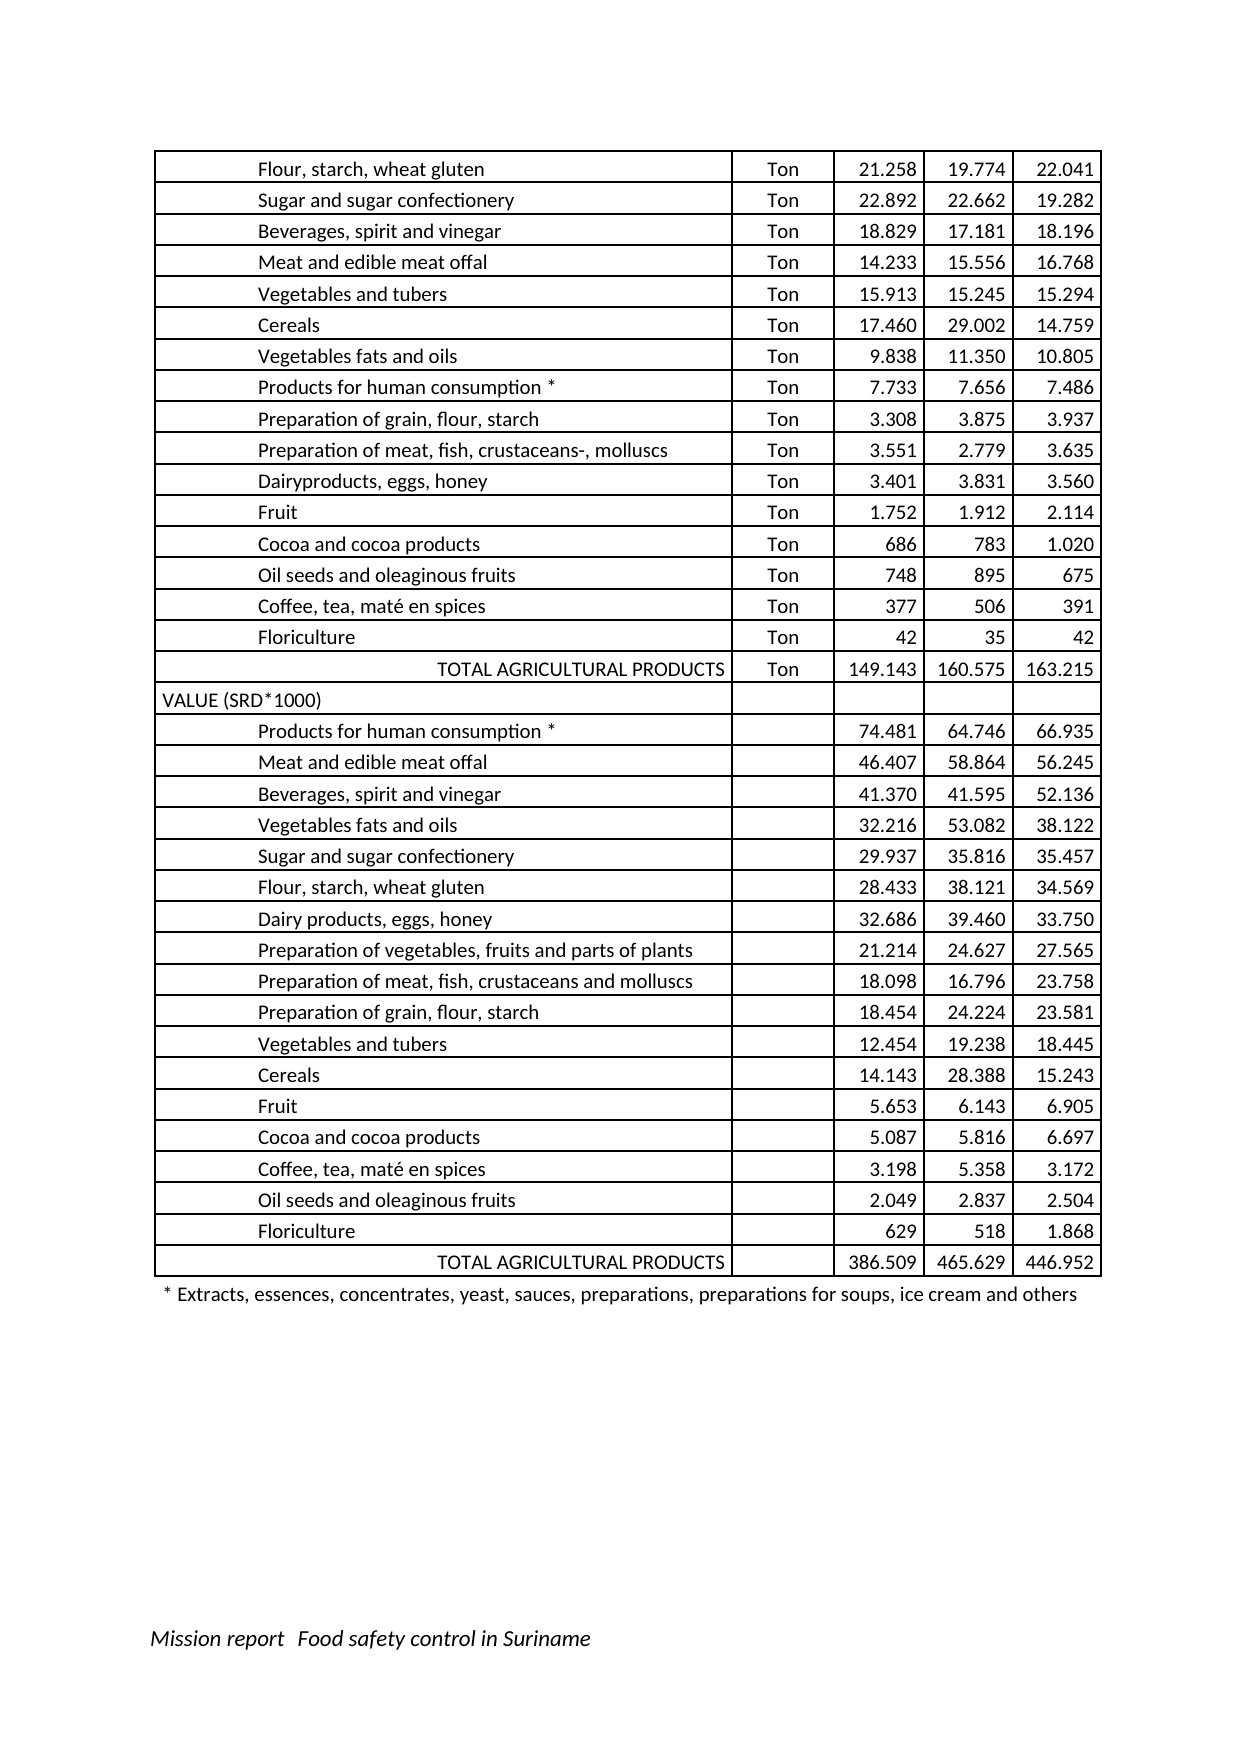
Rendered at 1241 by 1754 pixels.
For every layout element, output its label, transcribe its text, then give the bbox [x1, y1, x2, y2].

table_cell [733, 1058, 833, 1087]
table_cell Floriculture [156, 621, 731, 650]
table_cell 22.892 [835, 183, 923, 212]
table_cell 24.627 [925, 933, 1012, 962]
table_cell 391 [1014, 590, 1100, 619]
table_cell 19.282 [1014, 183, 1100, 212]
table_cell 686 [835, 527, 923, 556]
table_cell 46.407 [835, 746, 923, 775]
table_cell Vegetables and tubers [156, 277, 731, 306]
table_cell 34.569 [1014, 871, 1100, 900]
table_cell Preparation of grain, flour, starch [156, 996, 731, 1025]
table_cell Preparation of meat, fish, crustaceans-, molluscs [156, 433, 731, 462]
table_cell 10.805 [1014, 340, 1100, 369]
table_cell Oil seeds and oleaginous fruits [156, 1183, 731, 1212]
table_cell 23.581 [1014, 996, 1100, 1025]
table_cell 18.454 [835, 996, 923, 1025]
table_cell Meat and edible meat offal [156, 246, 731, 275]
table_cell 3.635 [1014, 433, 1100, 462]
table_cell [733, 683, 833, 712]
table_cell Beverages, spirit and vinegar [156, 777, 731, 806]
table_cell 56.245 [1014, 746, 1100, 775]
table_cell 446.952 [1014, 1246, 1100, 1275]
table_cell Products for human consumption * [156, 371, 731, 400]
table_cell 58.864 [925, 746, 1012, 775]
table_cell * Extracts, essences, concentrates, yeast, sauces, preparations, preparations for soups, ice cream and others [155, 1277, 1101, 1306]
table_cell 5.653 [835, 1090, 923, 1119]
table_cell Cereals [156, 308, 731, 337]
table_cell 15.556 [925, 246, 1012, 275]
table_cell 1.912 [925, 496, 1012, 525]
table_cell TOTAL AGRICULTURAL PRODUCTS [156, 652, 731, 681]
table_cell Vegetables fats and oils [156, 808, 731, 837]
table_cell [733, 1183, 833, 1212]
table_cell [733, 1246, 833, 1275]
table_cell 163.215 [1014, 652, 1100, 681]
table_cell 66.935 [1014, 715, 1100, 744]
table_cell [733, 715, 833, 744]
table_cell 64.746 [925, 715, 1012, 744]
table_cell Preparation of meat, fish, crustaceans and molluscs [156, 965, 731, 994]
table_cell 21.214 [835, 933, 923, 962]
table_cell 2.837 [925, 1183, 1012, 1212]
table_cell 2.504 [1014, 1183, 1100, 1212]
table_cell 748 [835, 558, 923, 587]
table_cell Ton [733, 308, 833, 337]
table_cell 3.551 [835, 433, 923, 462]
table_cell Products for human consumption * [156, 715, 731, 744]
table_cell 675 [1014, 558, 1100, 587]
table_cell Ton [733, 590, 833, 619]
table_cell 9.838 [835, 340, 923, 369]
table_cell TOTAL AGRICULTURAL PRODUCTS [156, 1246, 731, 1275]
table_cell 27.565 [1014, 933, 1100, 962]
table_cell 5.358 [925, 1152, 1012, 1181]
table_cell 35.457 [1014, 840, 1100, 869]
table_cell 29.937 [835, 840, 923, 869]
table_cell Ton [733, 371, 833, 400]
table_cell 41.370 [835, 777, 923, 806]
table_cell [733, 1027, 833, 1056]
table_cell 2.779 [925, 433, 1012, 462]
table_cell 6.697 [1014, 1121, 1100, 1150]
table_cell 629 [835, 1215, 923, 1244]
table_cell [835, 683, 923, 712]
table_cell 2.049 [835, 1183, 923, 1212]
table_cell Ton [733, 433, 833, 462]
table_cell Cocoa and cocoa products [156, 1121, 731, 1150]
table_cell Preparation of vegetables, fruits and parts of plants [156, 933, 731, 962]
table_cell 18.445 [1014, 1027, 1100, 1056]
table_cell 11.350 [925, 340, 1012, 369]
table_cell [733, 777, 833, 806]
table_cell Ton [733, 558, 833, 587]
table_cell 41.595 [925, 777, 1012, 806]
table_cell Coffee, tea, maté en spices [156, 1152, 731, 1181]
table_cell 3.172 [1014, 1152, 1100, 1181]
table_cell 3.308 [835, 402, 923, 431]
table_cell 7.486 [1014, 371, 1100, 400]
table_cell Ton [733, 652, 833, 681]
table_cell 33.750 [1014, 902, 1100, 931]
table_cell Ton [733, 277, 833, 306]
table_cell 160.575 [925, 652, 1012, 681]
table_cell 15.243 [1014, 1058, 1100, 1087]
table_cell 3.831 [925, 465, 1012, 494]
table_cell 2.114 [1014, 496, 1100, 525]
table_cell Fruit [156, 1090, 731, 1119]
table_cell VALUE (SRD*1000) [156, 683, 731, 712]
table_cell 74.481 [835, 715, 923, 744]
table_cell 895 [925, 558, 1012, 587]
table_cell 14.233 [835, 246, 923, 275]
table_cell Fruit [156, 496, 731, 525]
table_cell Ton [733, 340, 833, 369]
table_cell [733, 933, 833, 962]
table_cell Vegetables and tubers [156, 1027, 731, 1056]
table_cell 3.401 [835, 465, 923, 494]
table_cell 5.816 [925, 1121, 1012, 1150]
table_cell 15.294 [1014, 277, 1100, 306]
table_cell 19.774 [925, 152, 1012, 181]
table_cell 3.198 [835, 1152, 923, 1181]
table_cell 17.460 [835, 308, 923, 337]
table_cell 18.196 [1014, 215, 1100, 244]
table_cell Preparation of grain, flour, starch [156, 402, 731, 431]
table_cell Floriculture [156, 1215, 731, 1244]
table_cell 28.433 [835, 871, 923, 900]
table_cell Flour, starch, wheat gluten [156, 152, 731, 181]
table_cell 52.136 [1014, 777, 1100, 806]
table_cell 377 [835, 590, 923, 619]
table_cell 1.020 [1014, 527, 1100, 556]
table_cell 5.087 [835, 1121, 923, 1150]
table_cell 19.238 [925, 1027, 1012, 1056]
table_cell 1.752 [835, 496, 923, 525]
table_cell 23.758 [1014, 965, 1100, 994]
table_cell Oil seeds and oleaginous fruits [156, 558, 731, 587]
table_cell 35.816 [925, 840, 1012, 869]
table_cell 17.181 [925, 215, 1012, 244]
table_cell [733, 1090, 833, 1119]
table_cell 42 [835, 621, 923, 650]
table_cell 16.796 [925, 965, 1012, 994]
table_cell Ton [733, 496, 833, 525]
table_cell 12.454 [835, 1027, 923, 1056]
table_cell [733, 902, 833, 931]
table_cell 7.733 [835, 371, 923, 400]
table_cell Beverages, spirit and vinegar [156, 215, 731, 244]
table_cell 386.509 [835, 1246, 923, 1275]
table_cell [733, 1215, 833, 1244]
table_cell 21.258 [835, 152, 923, 181]
table_cell Ton [733, 402, 833, 431]
table_cell 783 [925, 527, 1012, 556]
table_cell 32.216 [835, 808, 923, 837]
table_cell 3.937 [1014, 402, 1100, 431]
table_cell 35 [925, 621, 1012, 650]
table_cell 28.388 [925, 1058, 1012, 1087]
table_cell 6.905 [1014, 1090, 1100, 1119]
table_cell Coffee, tea, maté en spices [156, 590, 731, 619]
table_cell [733, 808, 833, 837]
table_cell Ton [733, 152, 833, 181]
table_cell Sugar and sugar confectionery [156, 183, 731, 212]
table_cell Dairyproducts, eggs, honey [156, 465, 731, 494]
table_cell 7.656 [925, 371, 1012, 400]
table_cell [925, 683, 1012, 712]
table_cell 22.041 [1014, 152, 1100, 181]
table_cell Ton [733, 215, 833, 244]
table_cell Dairy products, eggs, honey [156, 902, 731, 931]
table_cell [733, 1121, 833, 1150]
table_cell [733, 996, 833, 1025]
table_cell 16.768 [1014, 246, 1100, 275]
table_cell 38.122 [1014, 808, 1100, 837]
table_cell 15.913 [835, 277, 923, 306]
table_cell 42 [1014, 621, 1100, 650]
table_cell [733, 840, 833, 869]
table_cell [1014, 683, 1100, 712]
table_cell 15.245 [925, 277, 1012, 306]
table_cell 38.121 [925, 871, 1012, 900]
table_cell Cocoa and cocoa products [156, 527, 731, 556]
table_cell 39.460 [925, 902, 1012, 931]
table_cell Cereals [156, 1058, 731, 1087]
table_cell 29.002 [925, 308, 1012, 337]
table_cell 18.098 [835, 965, 923, 994]
table_cell 3.875 [925, 402, 1012, 431]
table_cell Ton [733, 183, 833, 212]
table_cell Vegetables fats and oils [156, 340, 731, 369]
table_cell 22.662 [925, 183, 1012, 212]
table_cell 53.082 [925, 808, 1012, 837]
table_cell 6.143 [925, 1090, 1012, 1119]
table_cell 465.629 [925, 1246, 1012, 1275]
table_cell 518 [925, 1215, 1012, 1244]
table_cell Ton [733, 527, 833, 556]
table_cell [733, 746, 833, 775]
table_cell Flour, starch, wheat gluten [156, 871, 731, 900]
table_cell Meat and edible meat offal [156, 746, 731, 775]
table_cell Ton [733, 621, 833, 650]
table_cell 14.759 [1014, 308, 1100, 337]
table_cell 149.143 [835, 652, 923, 681]
table_cell [733, 965, 833, 994]
table_cell 24.224 [925, 996, 1012, 1025]
table_cell 3.560 [1014, 465, 1100, 494]
table_cell Sugar and sugar confectionery [156, 840, 731, 869]
table_cell [733, 1152, 833, 1181]
table_cell 18.829 [835, 215, 923, 244]
table_cell 32.686 [835, 902, 923, 931]
table_cell [733, 871, 833, 900]
table_cell Ton [733, 246, 833, 275]
table_cell 1.868 [1014, 1215, 1100, 1244]
table_cell Ton [733, 465, 833, 494]
table_cell 14.143 [835, 1058, 923, 1087]
table_cell 506 [925, 590, 1012, 619]
